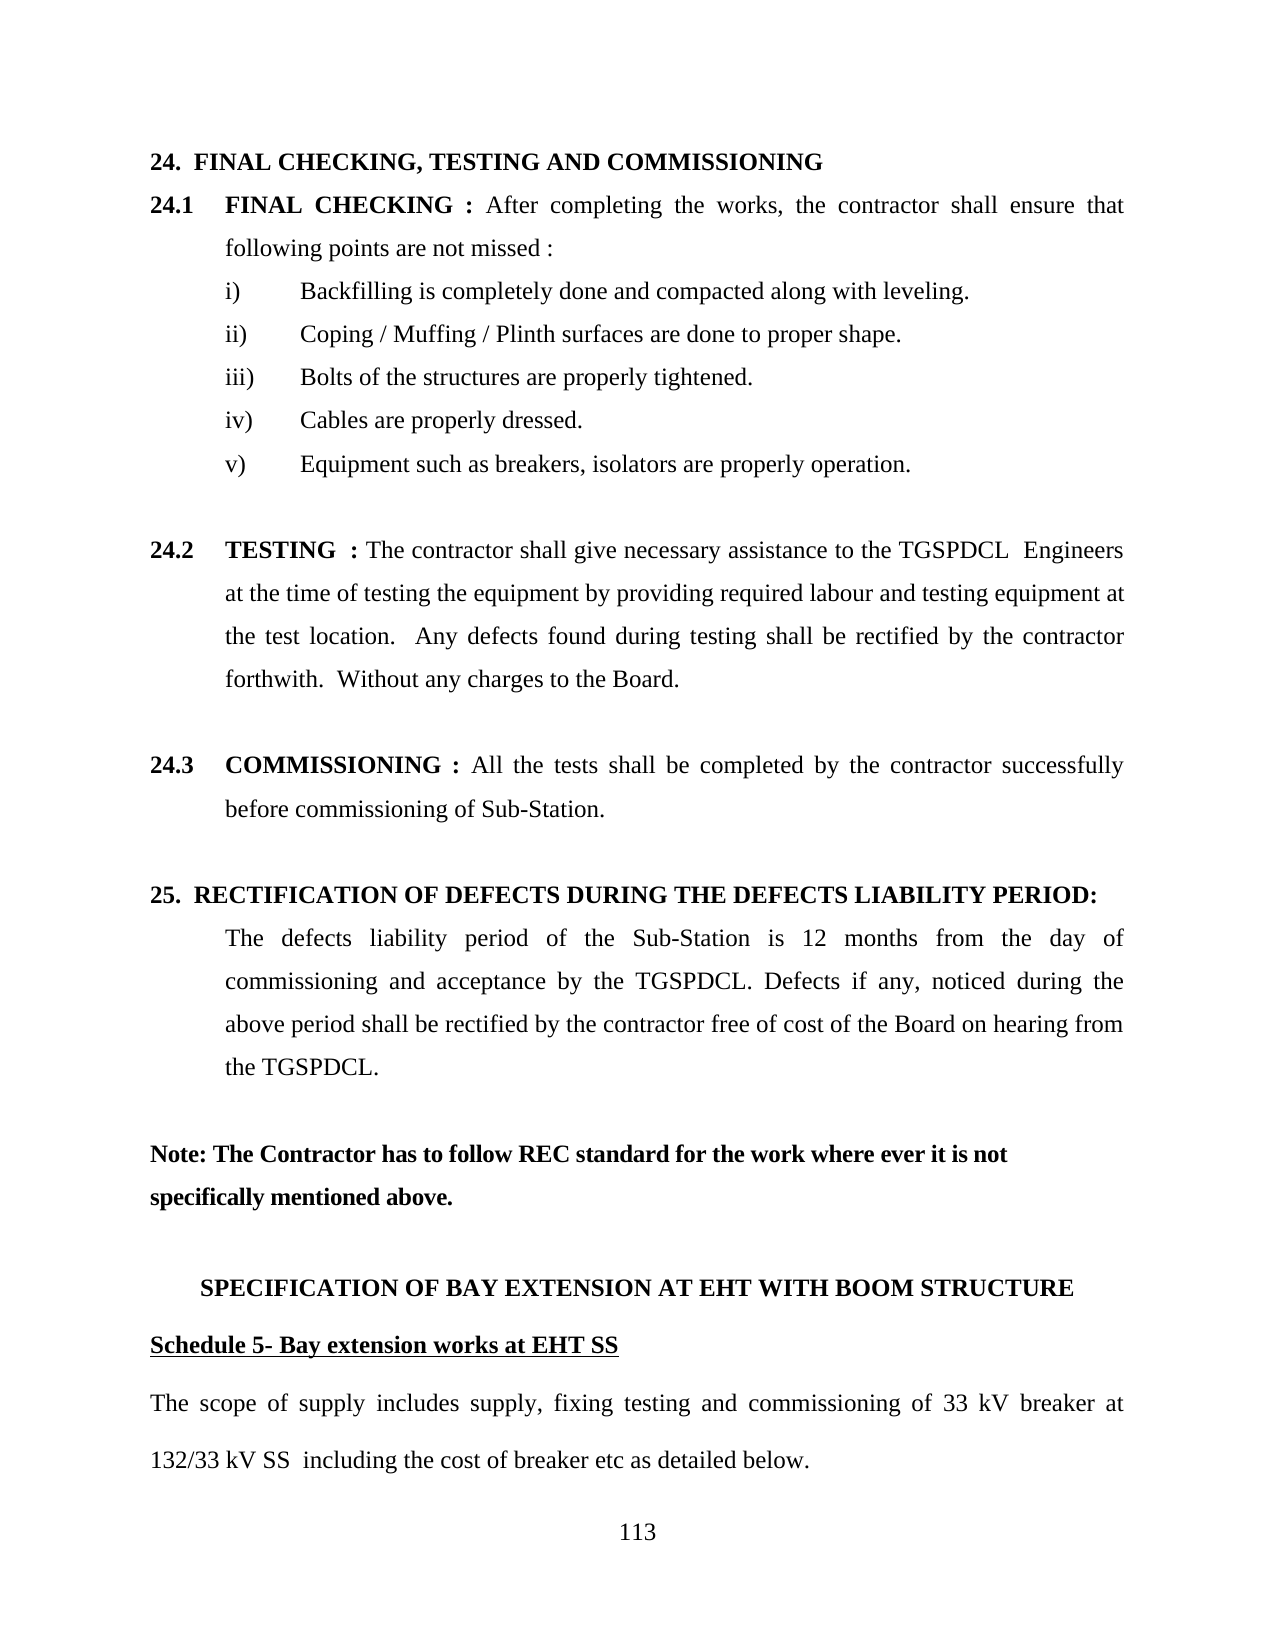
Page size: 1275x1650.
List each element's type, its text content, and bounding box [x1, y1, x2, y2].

text Note: The Contractor has to follow REC standard for the work where ever it is not specifically mentioned above. [150, 1139, 1125, 1211]
list Backfilling is completely done and compacted along with leveling. [225, 276, 1125, 305]
text 24. FINAL CHECKING, TESTING AND COMMISSIONING [150, 147, 1125, 176]
list Cables are properly dressed. [225, 406, 1125, 434]
text The defects liability period of the Sub-Station is 12 months from the day of commissioning and acceptance by the TGSPDCL. Defects if any, noticed during the above period shall be rectified by the contractor free of cost of the Board on hearing from the TGSPDCL. [225, 923, 1125, 1081]
text 24.2 TESTING : The contractor shall give necessary assistance to the TGSPDCL Engineers at the time of testing the equipment by providing required labour and testing equipment at the test location. Any defects found during testing shall be rectified by the contractor forthwith. Without any charges to the Board. [150, 535, 1125, 693]
text SPECIFICATION OF BAY EXTENSION AT EHT WITH BOOM STRUCTURE [150, 1273, 1125, 1302]
text The scope of supply includes supply, fixing testing and commissioning of 33 kV breaker at 132/33 kV SS including the cost of breaker etc as detailed below. [150, 1388, 1125, 1474]
text Schedule 5- Bay extension works at EHT SS [150, 1331, 1125, 1359]
list Equipment such as breakers, isolators are properly operation. [225, 449, 1125, 477]
text 25. RECTIFICATION OF DEFECTS DURING THE DEFECTS LIABILITY PERIOD: [150, 880, 1125, 909]
list Bolts of the structures are properly tightened. [225, 362, 1125, 391]
text 24.3 COMMISSIONING : All the tests shall be completed by the contractor successfully before commissioning of Sub-Station. [150, 751, 1125, 822]
list Coping / Muffing / Plinth surfaces are done to proper shape. [225, 319, 1125, 348]
text 24.1 FINAL CHECKING : After completing the works, the contractor shall ensure that following points are not missed : [150, 190, 1125, 262]
